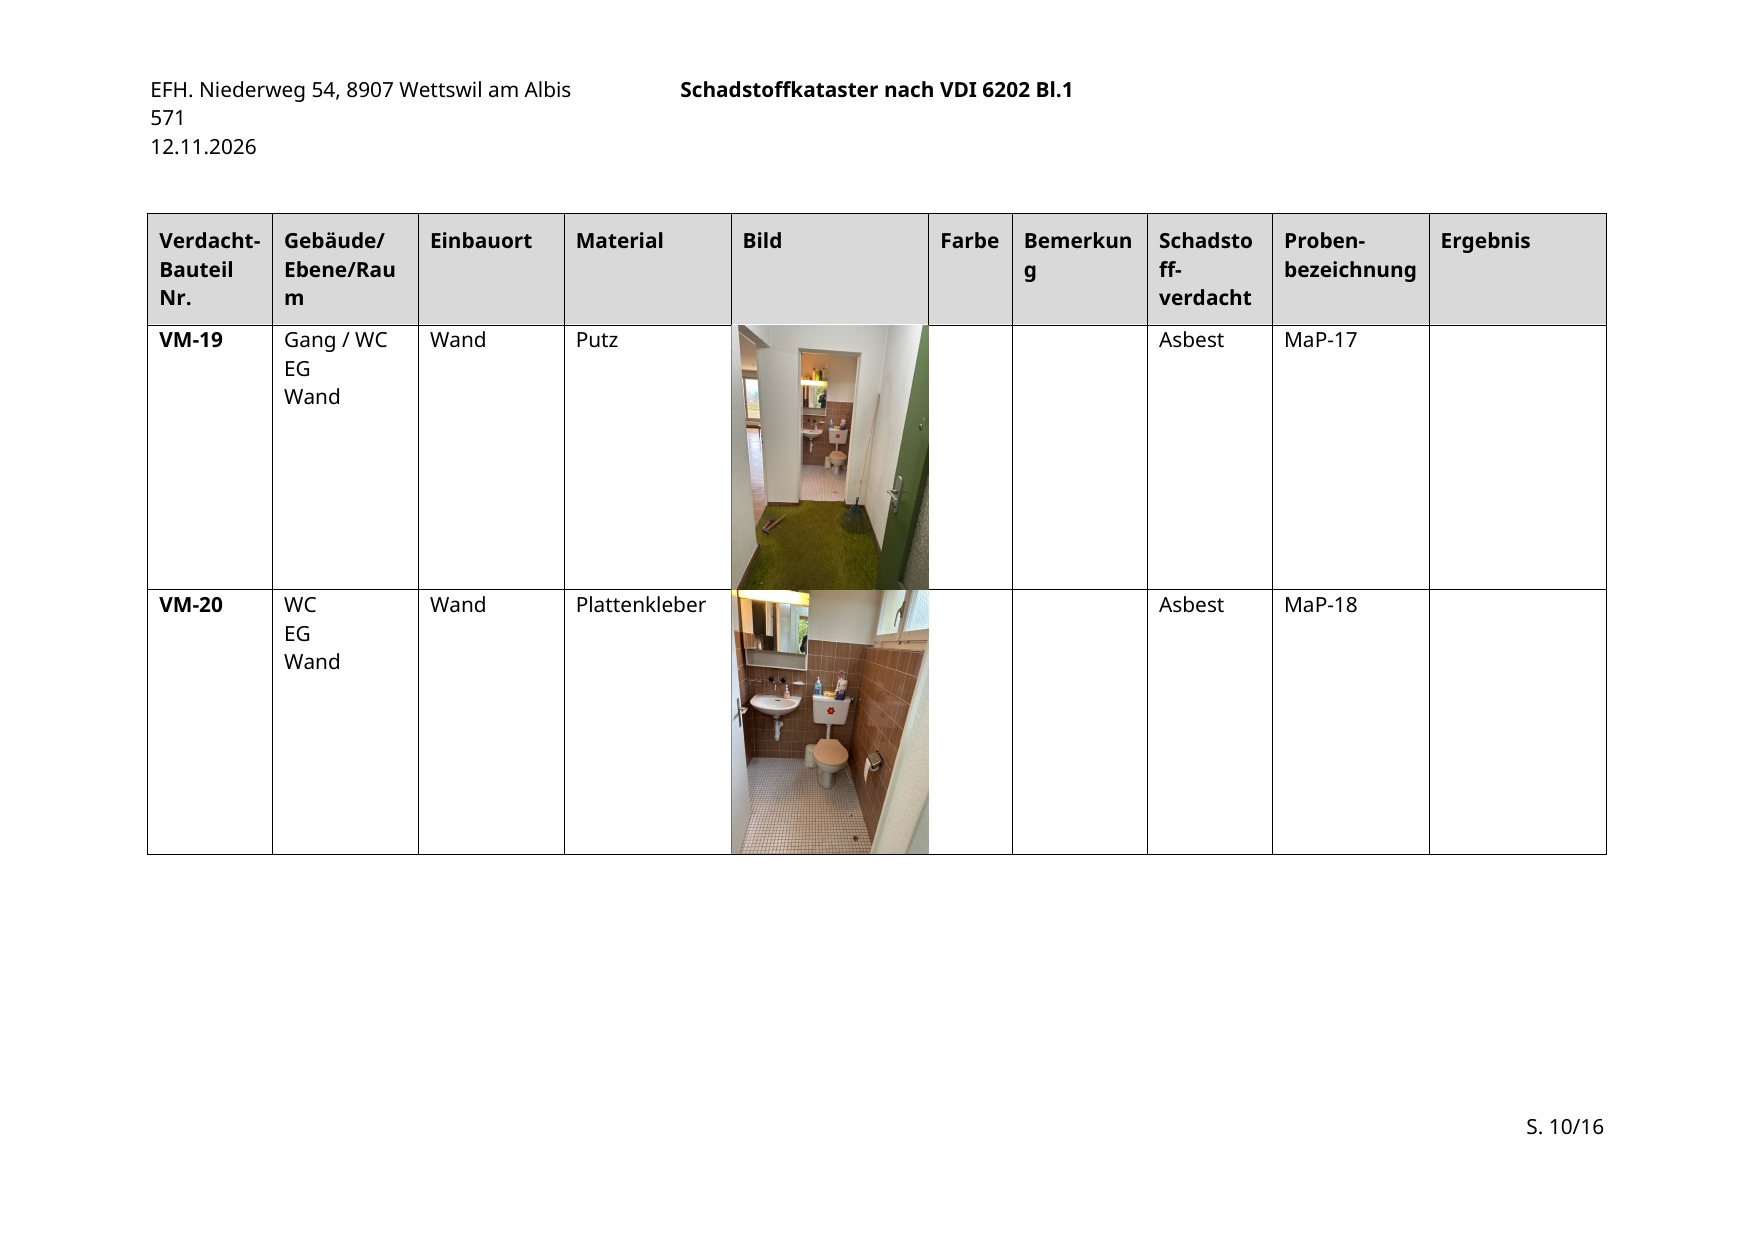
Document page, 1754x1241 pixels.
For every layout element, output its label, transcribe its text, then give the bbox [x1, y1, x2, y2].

table_header Schadstoff-verdacht [1148, 214, 1272, 324]
table_header Proben-bezeichnung [1273, 214, 1429, 324]
table_cell MaP-18 [1273, 590, 1429, 854]
table_cell Gang / WC EG Wand [273, 326, 418, 589]
table_cell Putz [565, 326, 731, 589]
table_cell Asbest [1148, 326, 1272, 589]
table_header Verdacht-Bauteil Nr. [148, 214, 272, 324]
table_cell [1013, 590, 1147, 854]
table_header Gebäude/ Ebene/Raum [273, 214, 418, 324]
table_cell [1013, 326, 1147, 589]
table_cell Wand [419, 590, 564, 854]
table_header Ergebnis [1430, 214, 1606, 324]
table_cell [1430, 590, 1606, 854]
table_cell Plattenkleber [565, 590, 731, 854]
picture [731, 325, 929, 854]
table_cell [929, 590, 1012, 854]
table_cell VM-19 [148, 326, 272, 589]
table_cell [929, 326, 1012, 589]
table_cell MaP-17 [1273, 326, 1429, 589]
table_cell WC EG Wand [273, 590, 418, 854]
table_cell VM-20 [148, 590, 272, 854]
table_cell [1430, 326, 1606, 589]
table_header Bemerkung [1013, 214, 1147, 324]
table_cell Wand [419, 326, 564, 589]
table_header Einbauort [419, 214, 564, 324]
table_header Farbe [929, 214, 1012, 324]
table_cell Asbest [1148, 590, 1272, 854]
table_header Material [565, 214, 731, 324]
table_header Bild [732, 214, 928, 324]
